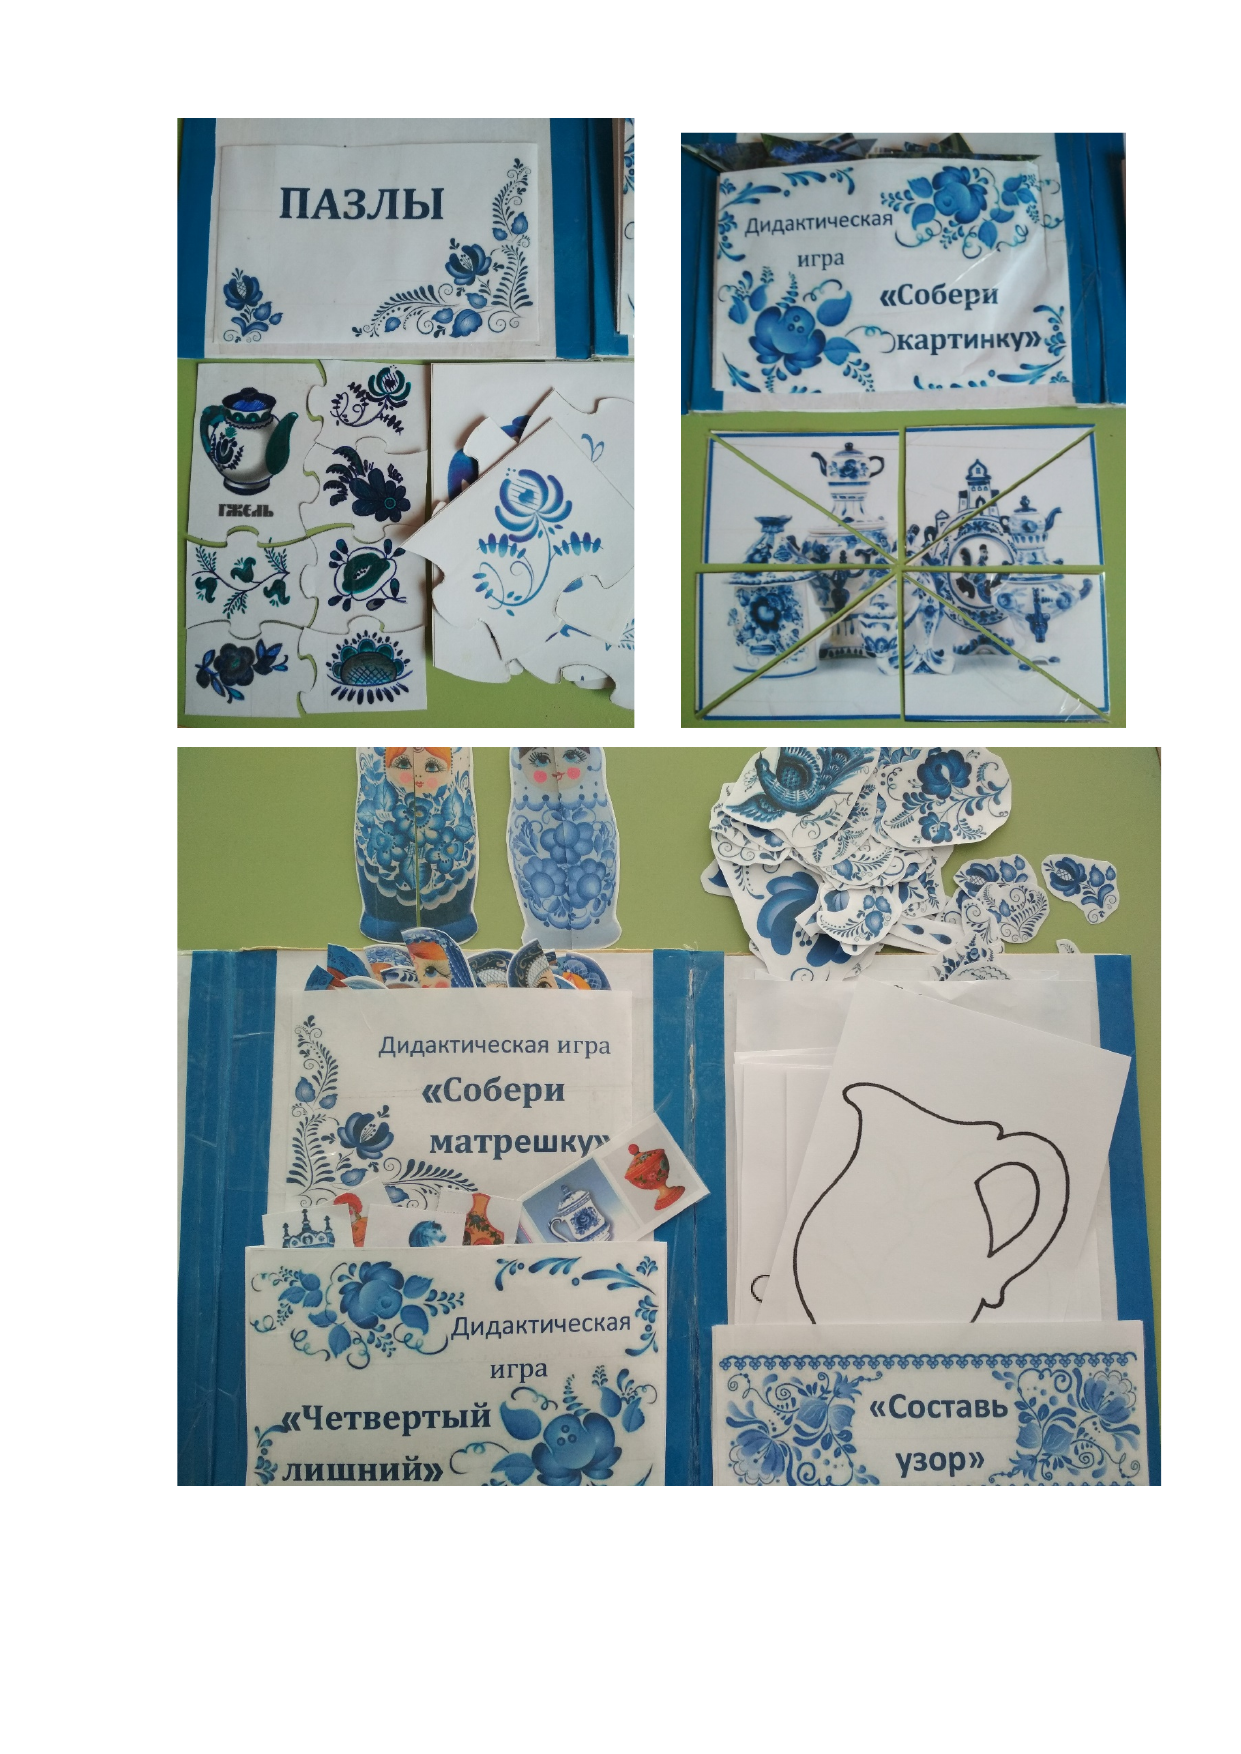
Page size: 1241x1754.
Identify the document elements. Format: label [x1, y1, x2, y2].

picture [177, 118, 635, 728]
picture [177, 747, 1162, 1486]
picture [681, 133, 1126, 727]
